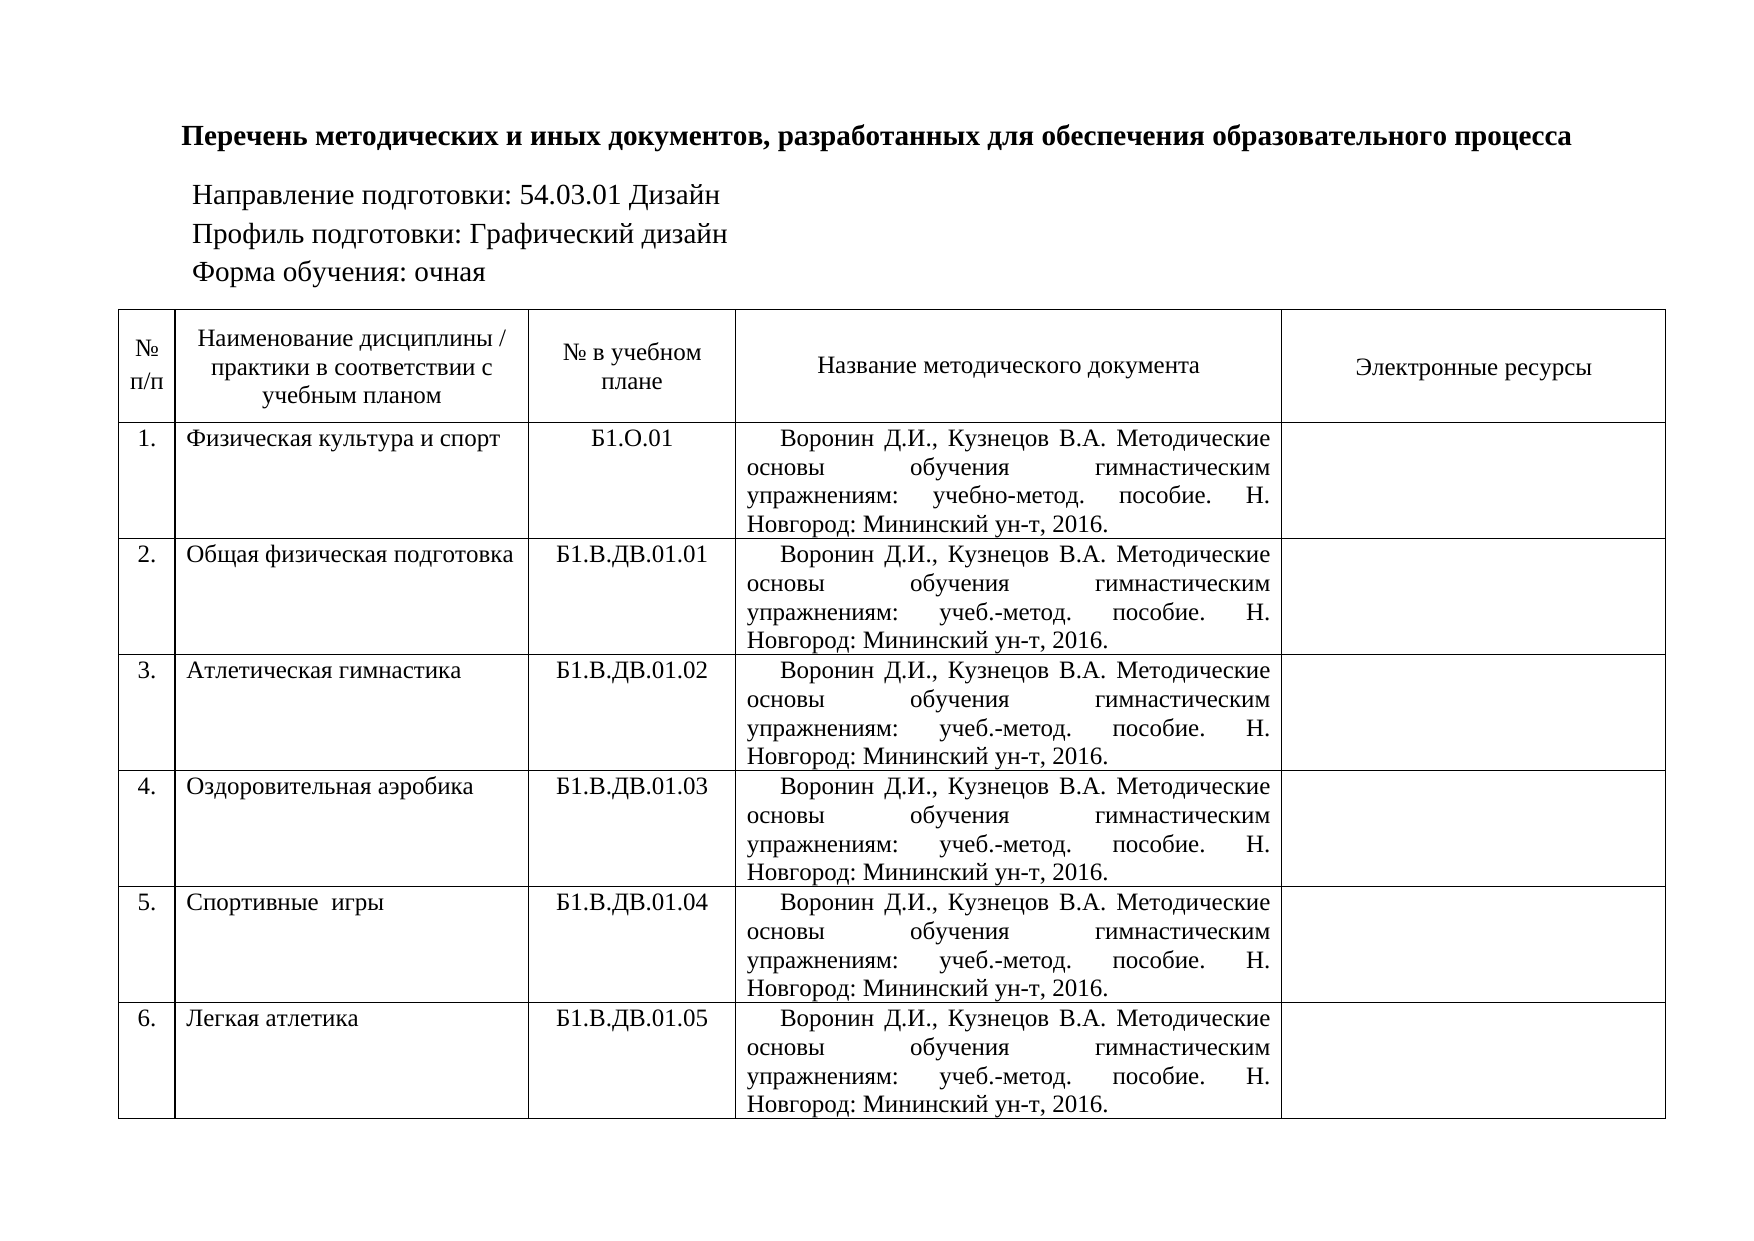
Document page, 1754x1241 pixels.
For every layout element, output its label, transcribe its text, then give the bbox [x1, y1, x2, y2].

table_cell [1282, 539, 1665, 654]
table_header Название методического документа [736, 310, 1281, 422]
table_cell Б1.О.01 [529, 423, 735, 538]
table_cell Спортивные игры [176, 887, 528, 1002]
table_cell Воронин Д.И., Кузнецов В.А. Методические основы обучения гимнастическим упражнениям: учеб.-метод. пособие. Н. Новгород: Мининский ун-т, 2016. [736, 539, 1281, 654]
table_cell Б1.В.ДВ.01.01 [529, 539, 735, 654]
text Перечень методических и иных документов, разработанных для обеспечения образовательного процесса [118, 118, 1636, 152]
table_cell [1282, 655, 1665, 770]
text Профиль подготовки: Графический дизайн [192, 216, 1636, 249]
text Направление подготовки: 54.03.01 Дизайн [192, 177, 1636, 211]
table_header № п/п [119, 310, 174, 422]
table_cell 1. [119, 423, 174, 538]
table_cell Легкая атлетика [176, 1003, 528, 1118]
table_cell Воронин Д.И., Кузнецов В.А. Методические основы обучения гимнастическим упражнениям: учеб.-метод. пособие. Н. Новгород: Мининский ун-т, 2016. [736, 771, 1281, 886]
table_cell Б1.В.ДВ.01.05 [529, 1003, 735, 1118]
table_cell Воронин Д.И., Кузнецов В.А. Методические основы обучения гимнастическим упражнениям: учеб.-метод. пособие. Н. Новгород: Мининский ун-т, 2016. [736, 887, 1281, 1002]
table_cell Воронин Д.И., Кузнецов В.А. Методические основы обучения гимнастическим упражнениям: учебно-метод. пособие. Н. Новгород: Мининский ун-т, 2016. [736, 423, 1281, 538]
table_cell Атлетическая гимнастика [176, 655, 528, 770]
table_cell Воронин Д.И., Кузнецов В.А. Методические основы обучения гимнастическим упражнениям: учеб.-метод. пособие. Н. Новгород: Мининский ун-т, 2016. [736, 1003, 1281, 1118]
table_header Электронные ресурсы [1282, 310, 1665, 422]
table_cell 4. [119, 771, 174, 886]
table_cell Б1.В.ДВ.01.02 [529, 655, 735, 770]
table_cell 6. [119, 1003, 174, 1118]
table_cell Физическая культура и спорт [176, 423, 528, 538]
table_cell Б1.В.ДВ.01.04 [529, 887, 735, 1002]
table_cell 2. [119, 539, 174, 654]
table_cell [1282, 771, 1665, 886]
table_header № в учебном плане [529, 310, 735, 422]
table_cell Воронин Д.И., Кузнецов В.А. Методические основы обучения гимнастическим упражнениям: учеб.-метод. пособие. Н. Новгород: Мининский ун-т, 2016. [736, 655, 1281, 770]
table_cell Оздоровительная аэробика [176, 771, 528, 886]
table_cell [1282, 423, 1665, 538]
table_cell Б1.В.ДВ.01.03 [529, 771, 735, 886]
table_cell 3. [119, 655, 174, 770]
table_cell [1282, 887, 1665, 1002]
table_cell Общая физическая подготовка [176, 539, 528, 654]
table_cell [1282, 1003, 1665, 1118]
text Форма обучения: очная [192, 254, 1636, 288]
table_cell 5. [119, 887, 174, 1002]
table_header Наименование дисциплины / практики в соответствии с учебным планом [176, 310, 528, 422]
